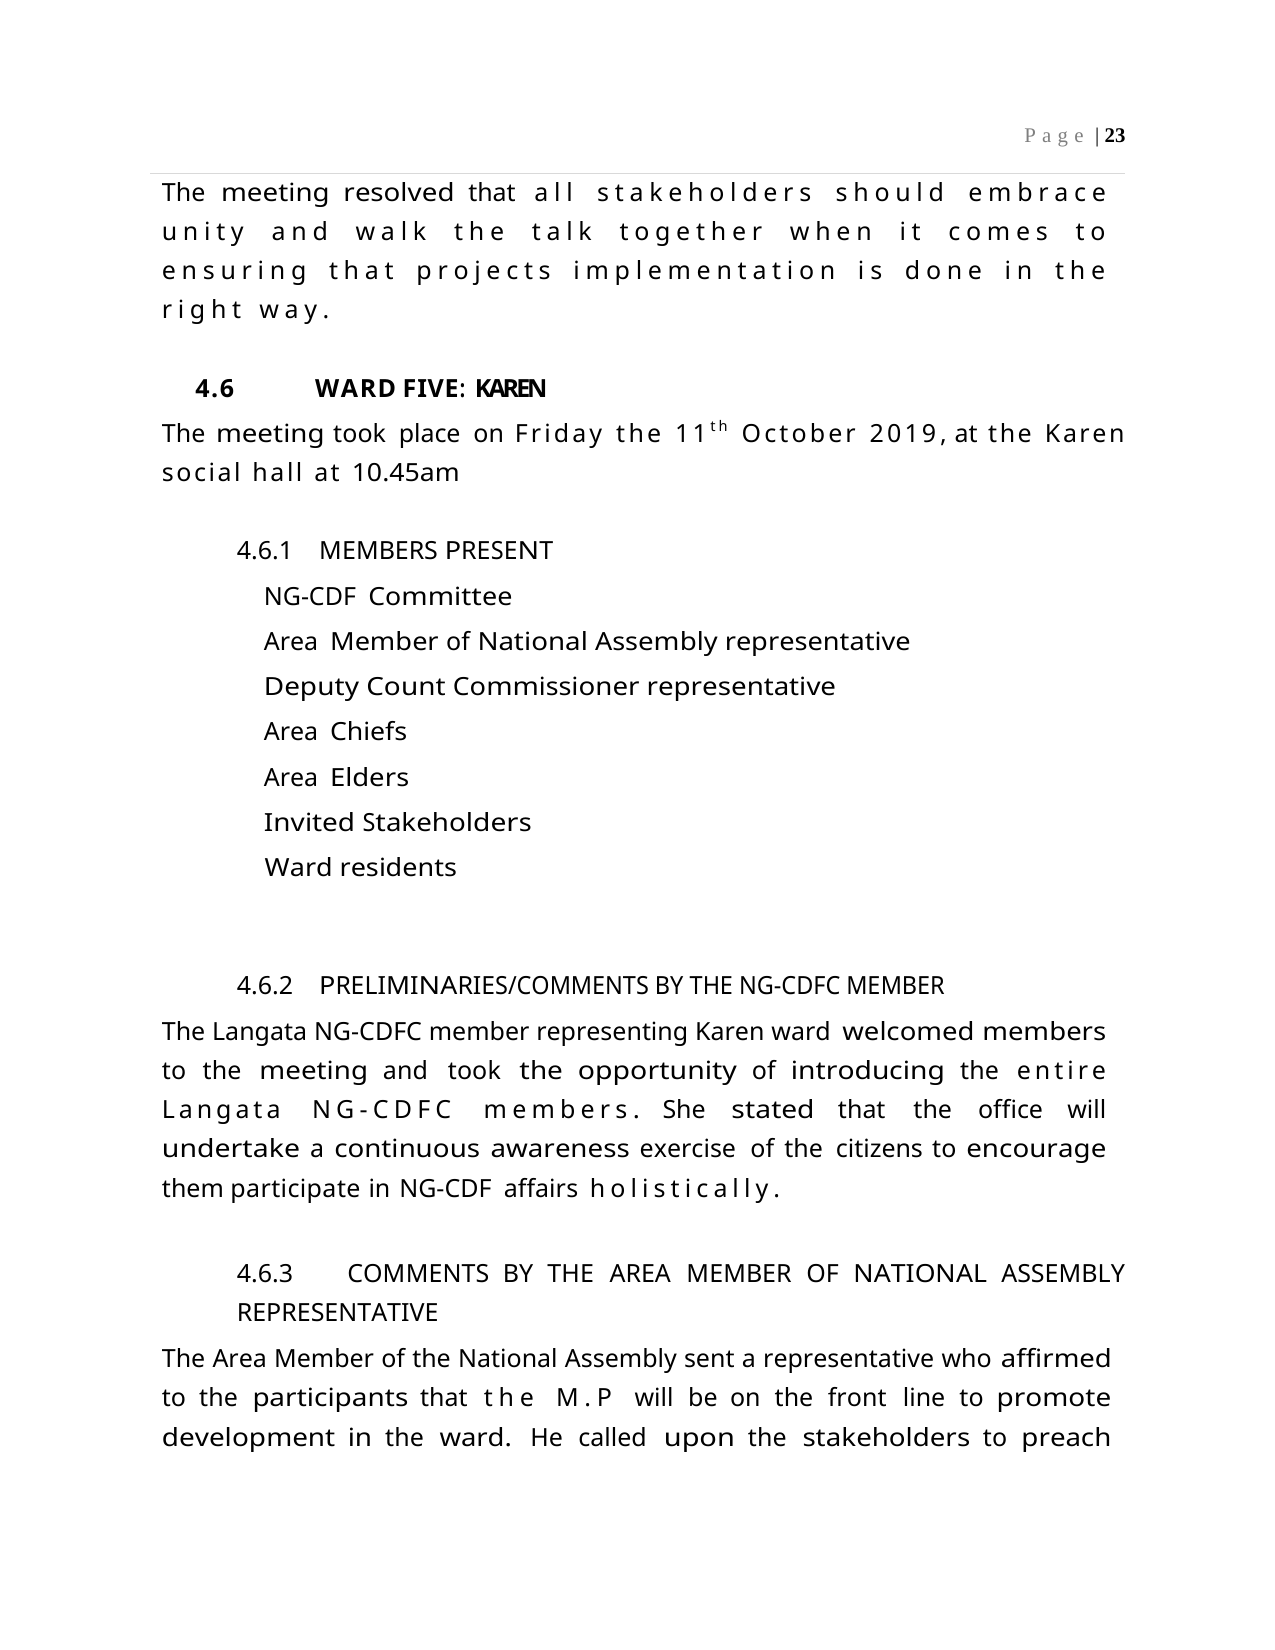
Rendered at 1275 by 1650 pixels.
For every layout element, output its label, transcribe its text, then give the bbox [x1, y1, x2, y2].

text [162, 1341, 1112, 1453]
text 4.6.2 PRELIMINARIES/COMMENTS BY THE NG-CDFC MEMBER [237, 968, 1125, 1002]
text NG-CDF Committee [237, 578, 1125, 612]
text Area Member of National Assembly representative [237, 624, 1125, 658]
text 4.6 WARD FIVE: KAREN [195, 370, 663, 404]
text 4.6.1 MEMBERS PRESENT [237, 533, 1125, 567]
text Deputy Count Commissioner representative [237, 669, 1125, 703]
text Area Chiefs [237, 714, 1125, 748]
text Ward residents [237, 850, 1125, 884]
text Invited Stakeholders [237, 805, 1125, 839]
text 4.6.3 COMMENTS BY THE AREA MEMBER OF NATIONAL ASSEMBLY REPRESENTATIVE [237, 1256, 1125, 1329]
text The meeting resolved that all stakeholders should embrace unity and walk the talk together when it comes to ensuring that projects implementation is done in the right way. [162, 174, 1107, 326]
text The Langata NG-CDFC member representing Karen ward welcomed members to the meeting and took the opportunity of introducing the entire Langata NG-CDFC members. She stated that the office will undertake a continuous awareness exercise of the citizens to encourage them participate in NG-CDF affairs holistically. [162, 1014, 1106, 1204]
text Area Elders [237, 759, 1125, 794]
text The meeting took place on Friday the 11th October 2019, at the Karen social hall at 10.45am [162, 415, 1125, 488]
